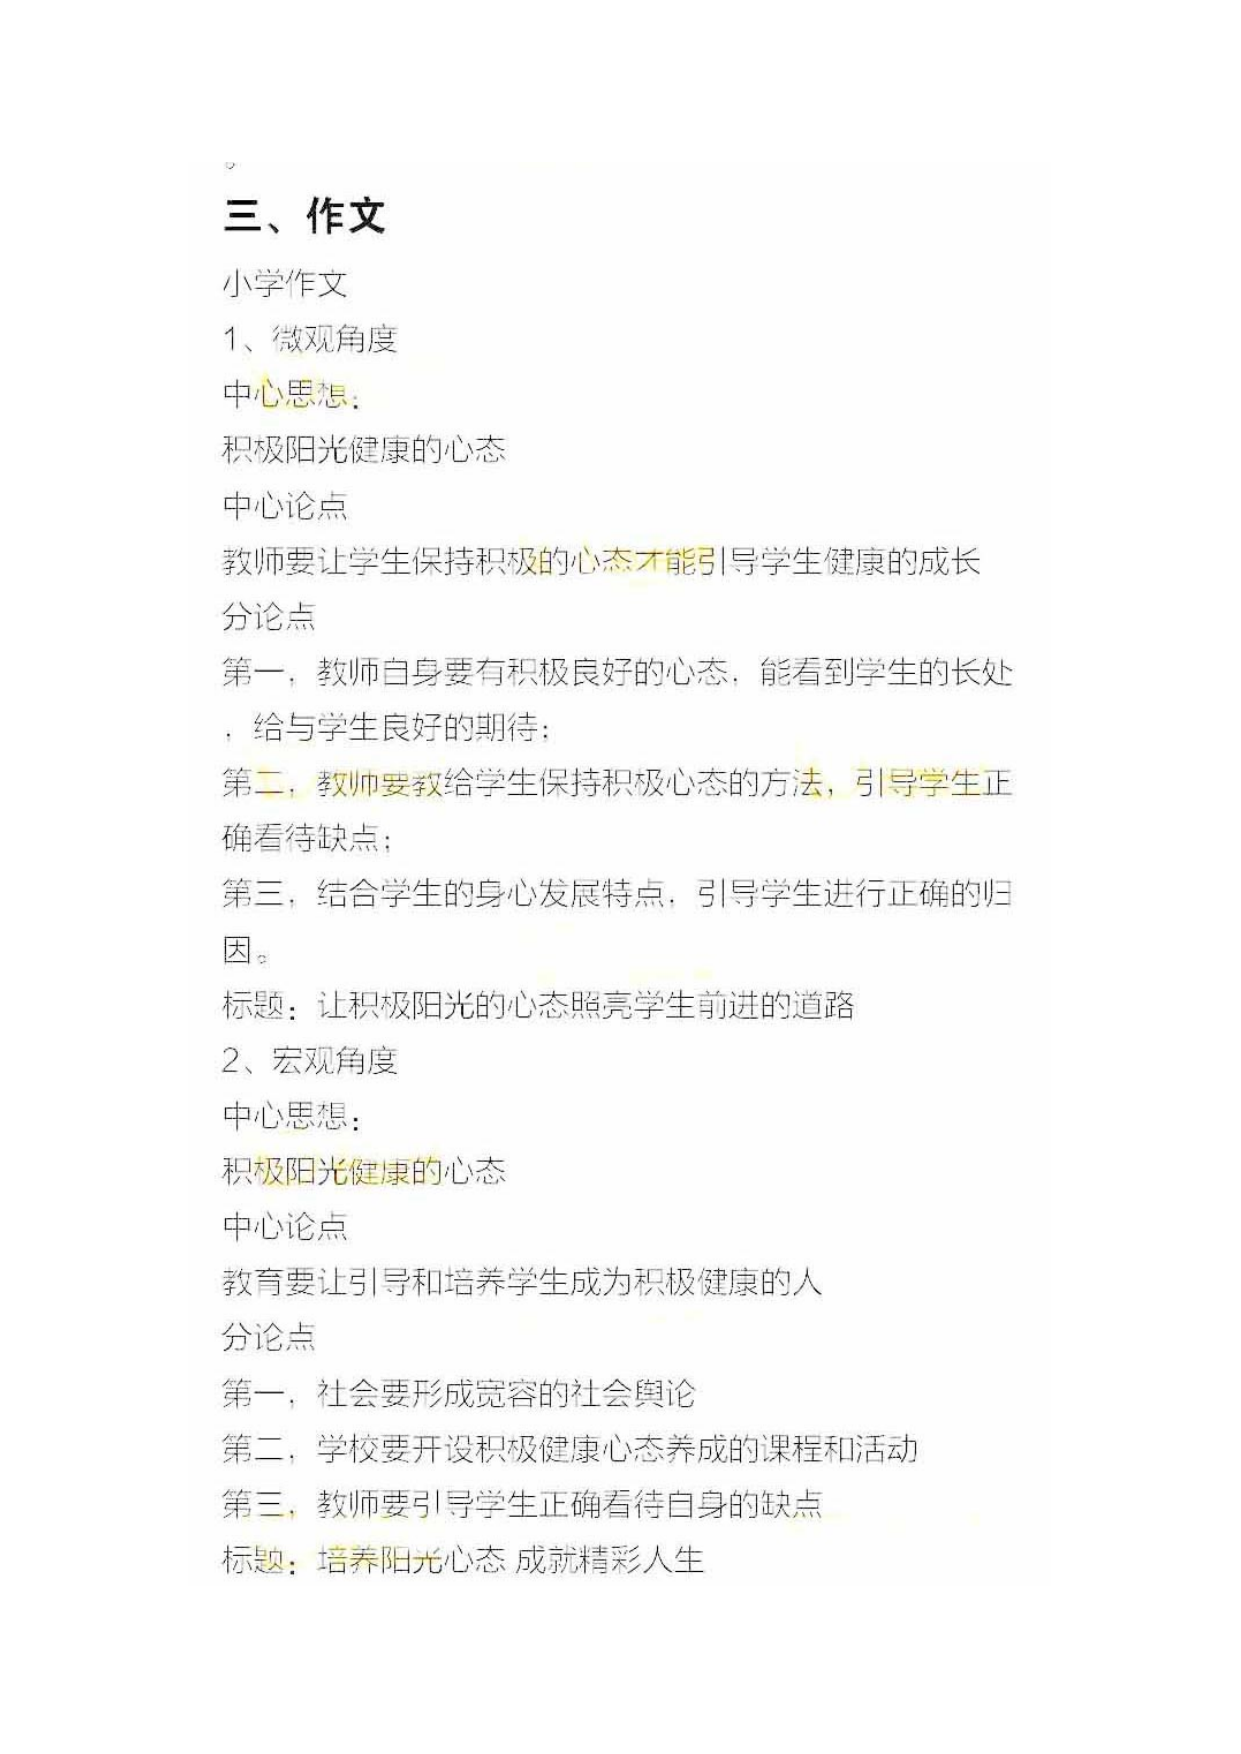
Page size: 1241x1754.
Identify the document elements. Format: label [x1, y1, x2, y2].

picture [187, 162, 1051, 1586]
